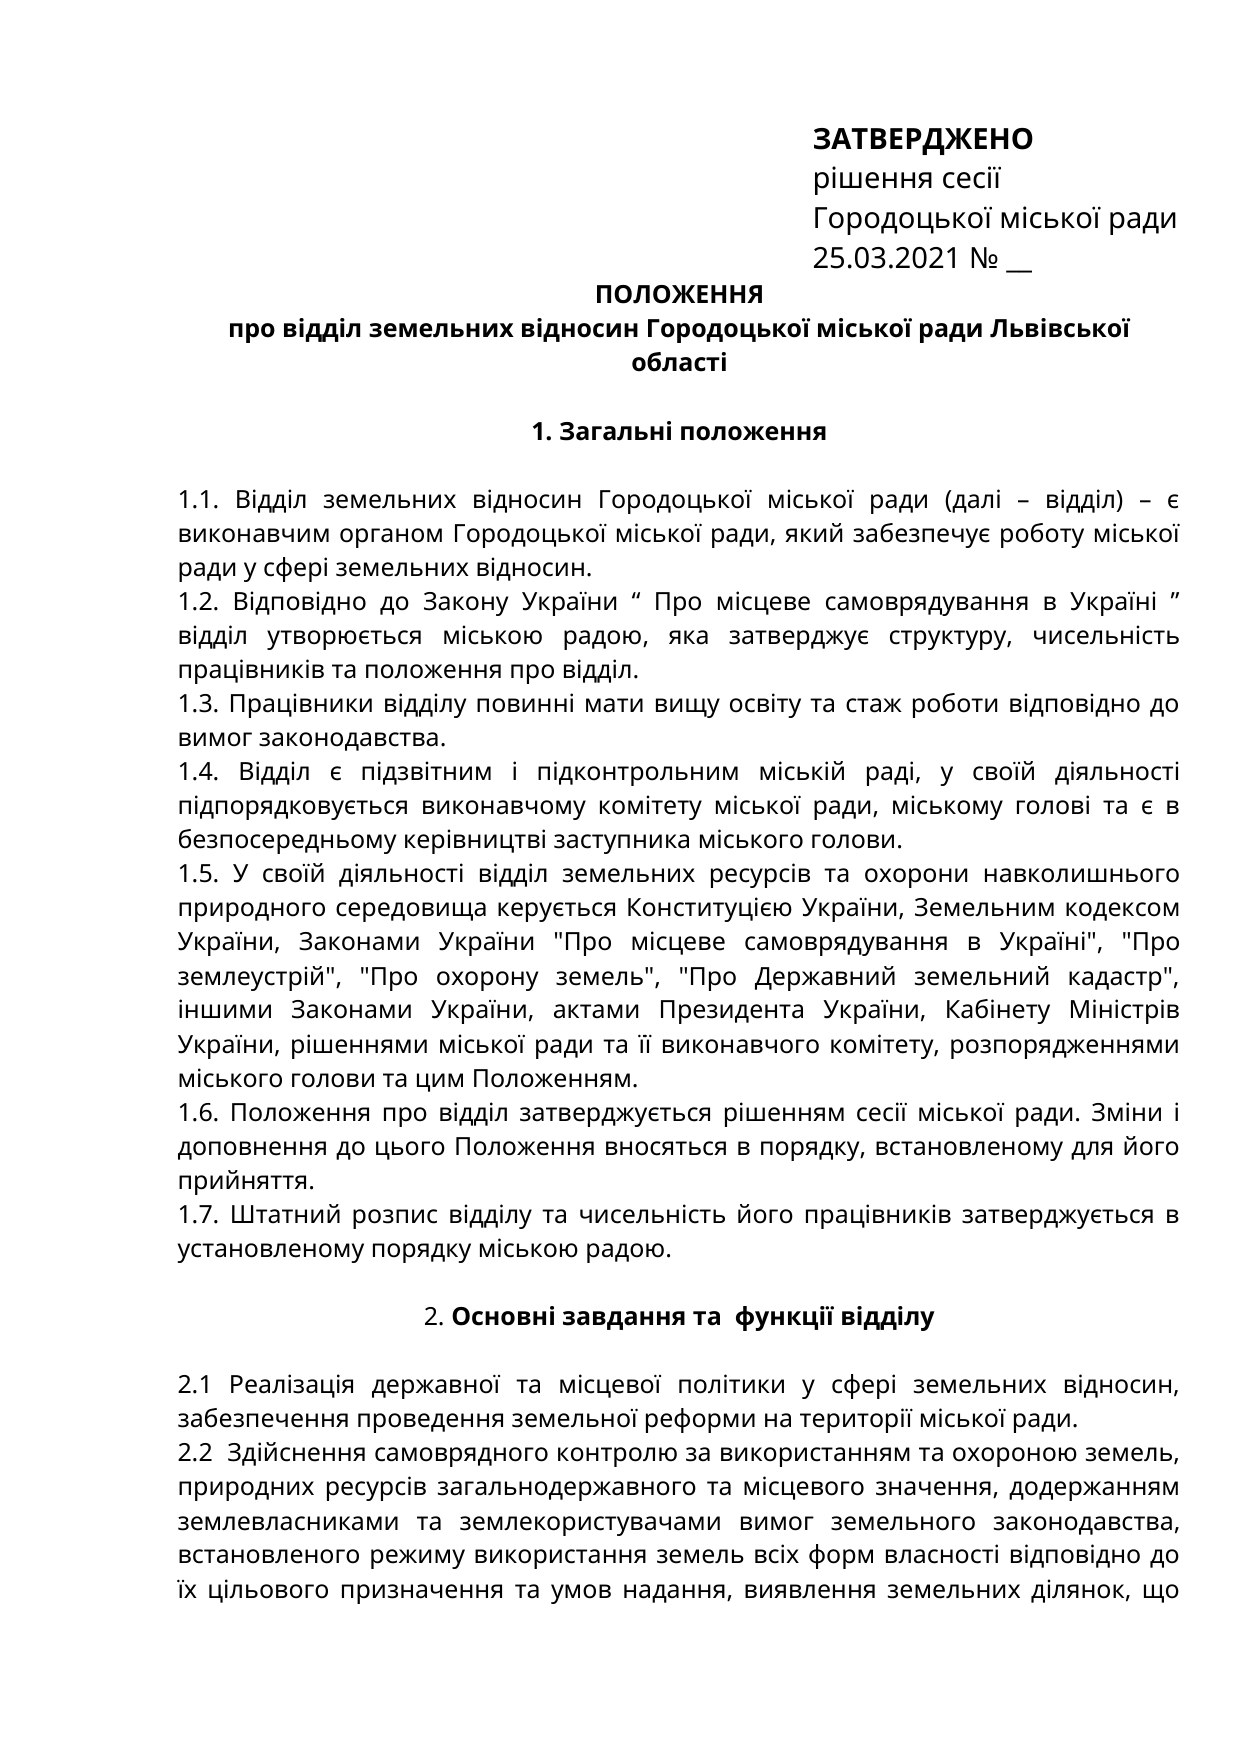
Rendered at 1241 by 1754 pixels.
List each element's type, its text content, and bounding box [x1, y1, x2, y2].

text рішення сесії Городоцької міської ради [812, 158, 1181, 237]
text ЗАТВЕРДЖЕНО [812, 118, 1181, 158]
text 1.3. Працівники відділу повинні мати вищу освіту та стаж роботи відповідно до вимог законодавства. [177, 686, 1181, 754]
text 1. Загальні положення [177, 413, 1181, 447]
text 1.7. Штатний розпис відділу та чисельність його працівників затверджується в установленому порядку міською радою. [177, 1197, 1181, 1265]
text 2. Основні завдання та функції відділу [177, 1299, 1181, 1333]
text ПОЛОЖЕННЯ [177, 277, 1181, 311]
text 25.03.2021 № __ [812, 237, 1181, 277]
text 2.1 Реалізація державної та місцевої політики у сфері земельних відносин, забезпечення проведення земельної реформи на території міської ради. [177, 1367, 1181, 1435]
text 1.2. Відповідно до Закону України “ Про місцеве самоврядування в Україні ” відділ утворюється міською радою, яка затверджує структуру, чисельність працівників та положення про відділ. [177, 583, 1181, 686]
text 1.5. У своїй діяльності відділ земельних ресурсів та охорони навколишнього природного середовища керується Конституцією України, Земельним кодексом України, Законами України "Про місцеве самоврядування в Україні", "Про землеустрій", "Про охорону земель", "Про Державний земельний кадастр", іншими Законами України, актами Президента України, Кабінету Міністрів України, рішеннями міської ради та її виконавчого комітету, розпорядженнями міського голови та цим Положенням. [177, 856, 1181, 1094]
text 1.4. Відділ є підзвітним і підконтрольним міській раді, у своїй діяльності підпорядковується виконавчому комітету міської ради, міському голові та є в безпосередньому керівництві заступника міського голови. [177, 754, 1181, 856]
text 1.1. Відділ земельних відносин Городоцької міської ради (далі – відділ) – є виконавчим органом Городоцької міської ради, який забезпечує роботу міської ради у сфері земельних відносин. [177, 481, 1181, 583]
text 1.6. Положення про відділ затверджується рішенням сесії міської ради. Зміни і доповнення до цього Положення вносяться в порядку, встановленому для його прийняття. [177, 1094, 1181, 1197]
text про відділ земельних відносин Городоцької міської ради Львівської області [177, 311, 1181, 379]
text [177, 1435, 1181, 1605]
